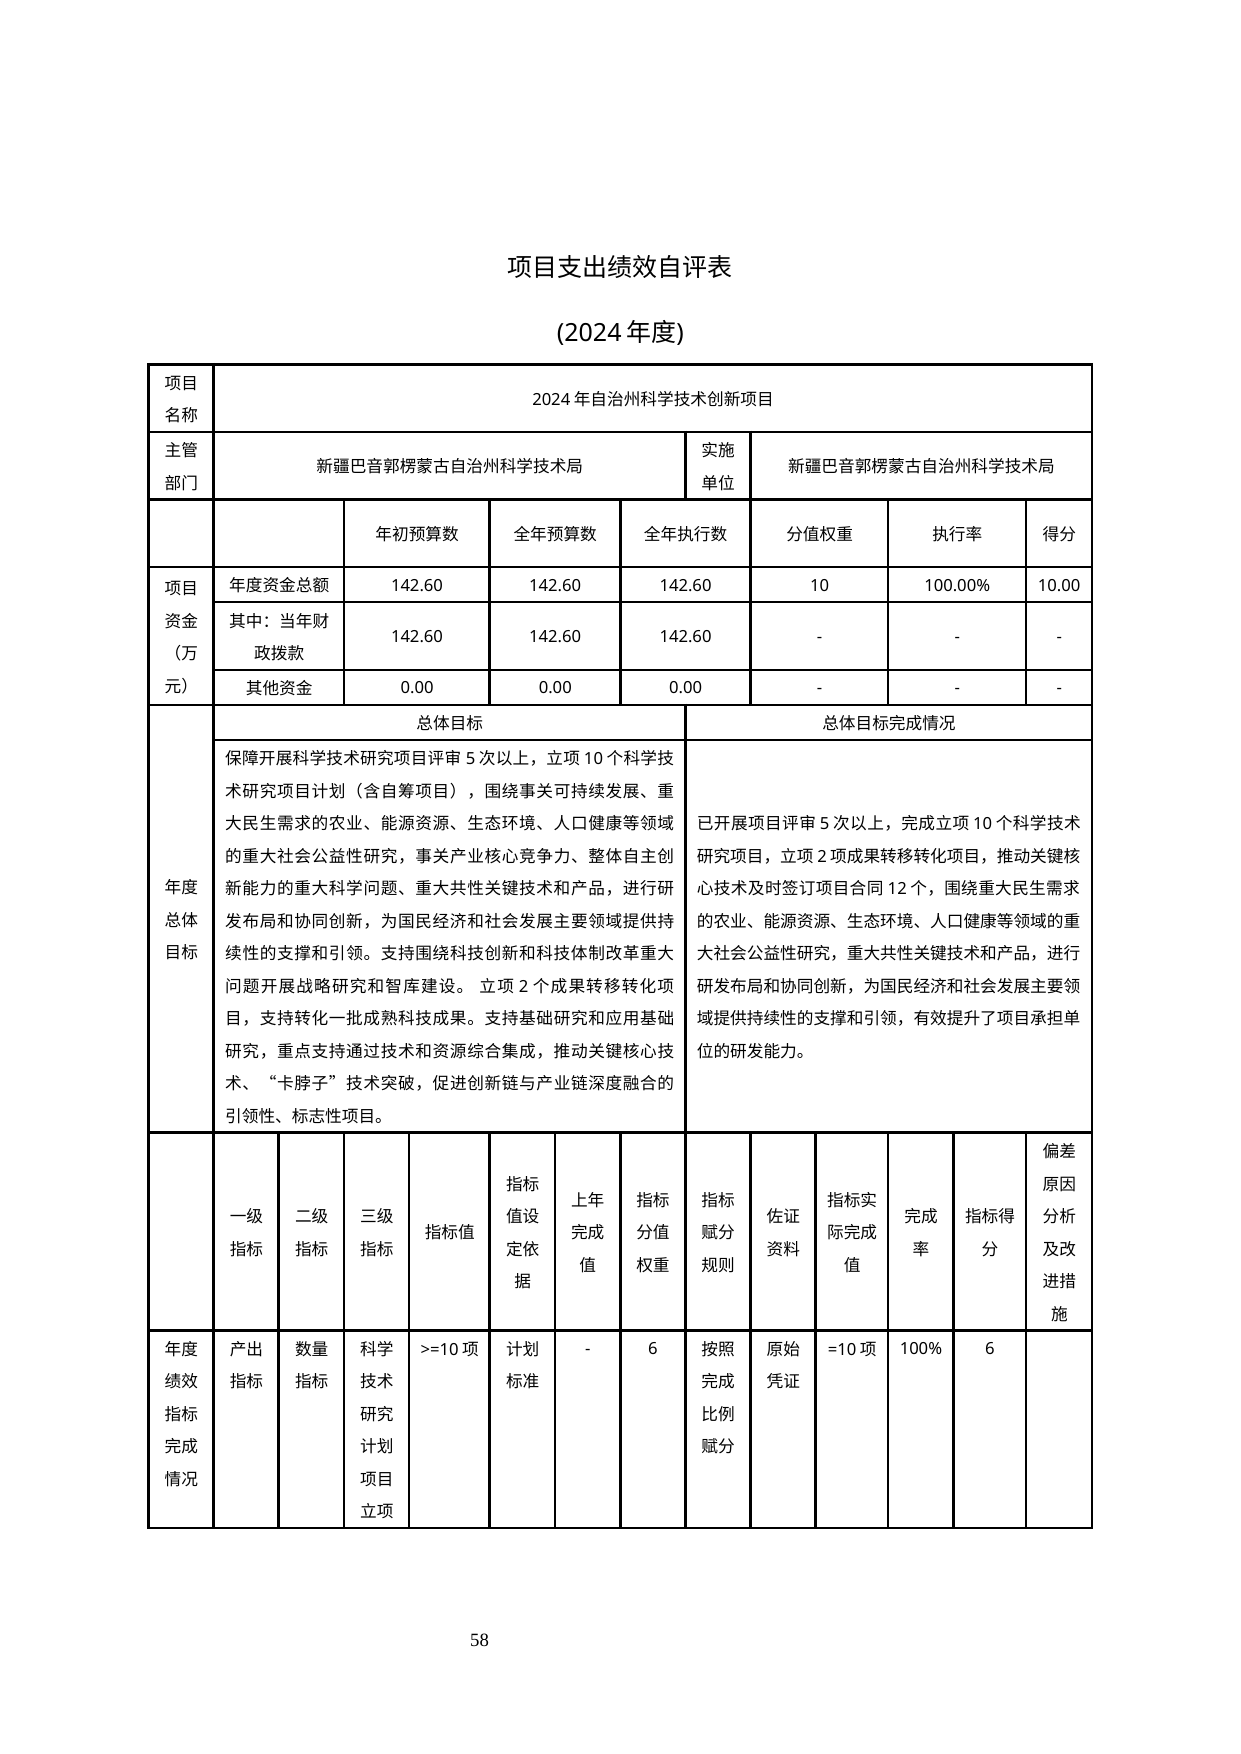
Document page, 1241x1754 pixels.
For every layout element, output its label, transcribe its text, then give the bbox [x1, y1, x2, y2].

table_cell - [1027, 603, 1091, 668]
table_cell 142.60 [491, 603, 619, 668]
table_cell 指标得分 [955, 1134, 1025, 1329]
table_cell 分值权重 [752, 501, 887, 566]
table_cell =10项 [817, 1332, 887, 1526]
table_cell 142.60 [491, 568, 619, 601]
table_cell - [752, 603, 887, 668]
table_cell 完成率 [889, 1134, 952, 1329]
table_cell - [752, 671, 887, 703]
table_cell 年度资金总额 [215, 568, 343, 601]
table_cell 指标值设定依据 [491, 1134, 554, 1329]
table_cell 10.00 [1027, 568, 1091, 601]
table_cell 全年预算数 [491, 501, 619, 566]
table_cell 0.00 [622, 671, 749, 703]
table_cell [150, 1134, 212, 1329]
table_cell 其中：当年财政拨款 [215, 603, 343, 668]
table_cell 计划标准 [491, 1332, 554, 1526]
table_cell 项目名称 [150, 366, 212, 431]
table_cell 指标实际完成值 [817, 1134, 887, 1329]
table_cell - [889, 671, 1025, 703]
table_cell 已开展项目评审5次以上，完成立项10个科学技术研究项目，立项2项成果转移转化项目，推动关键核心技术及时签订项目合同12个，围绕重大民生需求的农业、能源资源、生态环境、人口健康等领域的重大社会公益性研究，重大共性关键技术和产品，进行研发布局和协同创新，为国民经济和社会发展主要领域提供持续性的支撑和引领，有效提升了项目承担单位的研发能力。 [687, 741, 1091, 1131]
table_cell 指标值 [410, 1134, 488, 1329]
table_cell 总体目标完成情况 [687, 706, 1091, 739]
table_cell 主管部门 [150, 433, 212, 498]
table_cell [150, 501, 212, 566]
table_cell 佐证资料 [752, 1134, 814, 1329]
table_cell 执行率 [889, 501, 1025, 566]
table_cell 原始凭证 [752, 1332, 814, 1526]
table_cell 科学技术研究计划项目立项数量 [345, 1332, 408, 1526]
table_cell (2024年度) [148, 298, 1092, 363]
table_cell 新疆巴音郭楞蒙古自治州科学技术局 [215, 433, 684, 498]
table_cell 142.60 [622, 603, 749, 668]
table_header 项目支出绩效自评表 [148, 233, 1092, 298]
table_cell - [556, 1332, 619, 1526]
table_cell 100.00% [889, 568, 1025, 601]
table_cell 10 [752, 568, 887, 601]
table_cell 偏差原因分析及改进措施 [1027, 1134, 1091, 1329]
table_cell 全年执行数 [622, 501, 749, 566]
table_cell 指标分值权重 [622, 1134, 684, 1329]
table_cell - [1027, 671, 1091, 703]
table_cell 二级指标 [280, 1134, 343, 1329]
table_cell 指标赋分规则 [687, 1134, 749, 1329]
table_cell [1027, 1332, 1091, 1526]
table_cell 6 [955, 1332, 1025, 1526]
table_cell [215, 501, 343, 566]
table_cell 0.00 [491, 671, 619, 703]
table_cell 三级指标 [345, 1134, 408, 1329]
table_cell 产出指标 [215, 1332, 277, 1526]
table_cell 2024年自治州科学技术创新项目 [215, 366, 1091, 431]
table_cell 得分 [1027, 501, 1091, 566]
table_cell 142.60 [345, 568, 488, 601]
table_cell 100% [889, 1332, 952, 1526]
table_cell 按照完成比例赋分 [687, 1332, 749, 1526]
table_cell 6 [622, 1332, 684, 1526]
table_cell >=10项 [410, 1332, 488, 1526]
table_cell 0.00 [345, 671, 488, 703]
table_cell 数量指标 [280, 1332, 343, 1526]
table_cell 年度总体目标 [150, 706, 212, 1131]
table_cell 年初预算数 [345, 501, 488, 566]
table_cell 保障开展科学技术研究项目评审5次以上，立项10个科学技术研究项目计划（含自筹项目），围绕事关可持续发展、重大民生需求的农业、能源资源、生态环境、人口健康等领域的重大社会公益性研究，事关产业核心竞争力、整体自主创新能力的重大科学问题、重大共性关键技术和产品，进行研发布局和协同创新，为国民经济和社会发展主要领域提供持续性的支撑和引领。支持围绕科技创新和科技体制改革重大问题开展战略研究和智库建设。 立项2个成果转移转化项目，支持转化一批成熟科技成果。支持基础研究和应用基础研究，重点支持通过技术和资源综合集成，推动关键核心技术、“卡脖子”技术突破，促进创新链与产业链深度融合的引领性、标志性项目。 [215, 741, 684, 1131]
table_cell 其他资金 [215, 671, 343, 703]
table_cell - [889, 603, 1025, 668]
table_cell 新疆巴音郭楞蒙古自治州科学技术局 [752, 433, 1091, 498]
table_cell 142.60 [345, 603, 488, 668]
table_cell 年度绩效指标完成情况 [150, 1332, 212, 1526]
table_cell 总体目标 [215, 706, 684, 739]
table_cell 项目资金 （万元） [150, 568, 212, 703]
table_cell 一级指标 [215, 1134, 277, 1329]
table_cell 142.60 [622, 568, 749, 601]
table_cell 实施单位 [687, 433, 749, 498]
table_cell 上年完成值 [556, 1134, 619, 1329]
